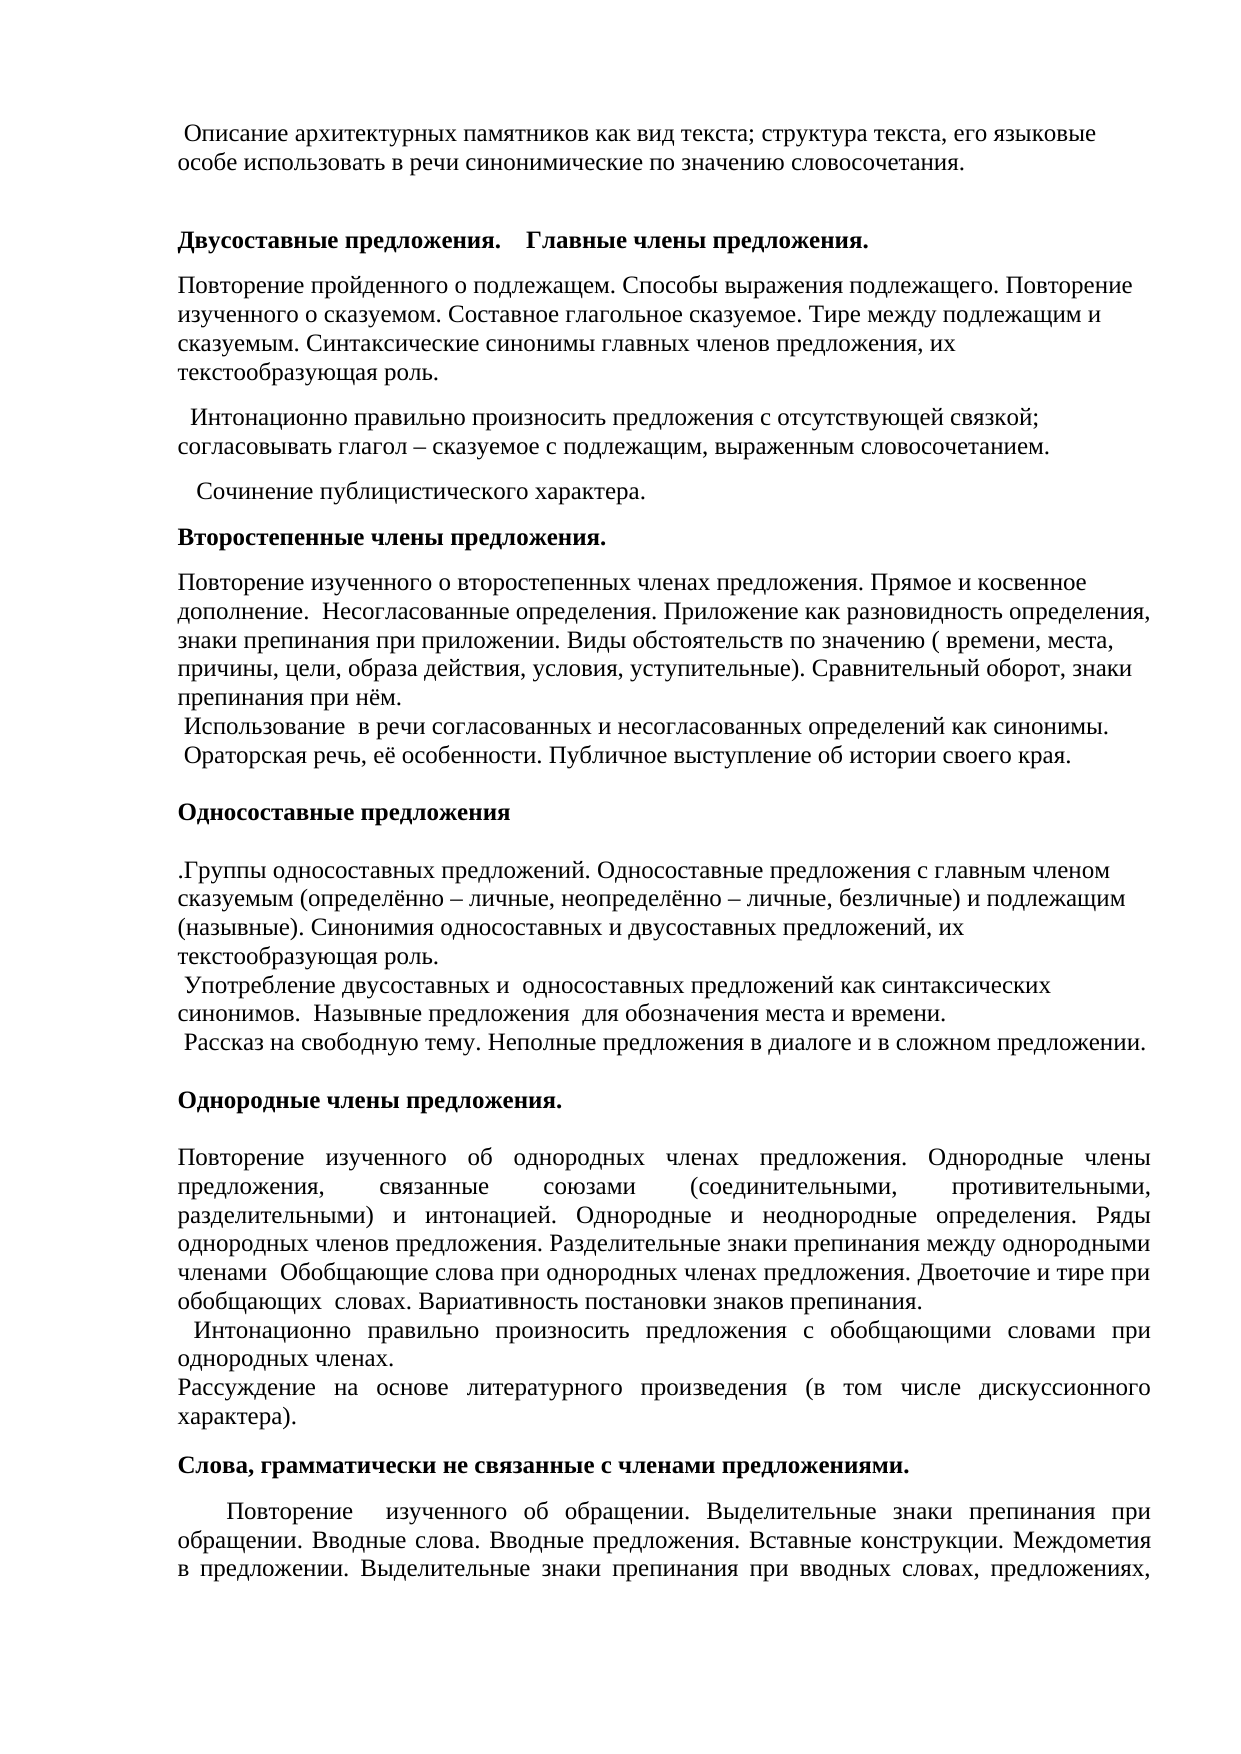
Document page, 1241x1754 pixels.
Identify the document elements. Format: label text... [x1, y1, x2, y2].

text Двусоставные предложения. Главные члены предложения. [177, 225, 1152, 254]
text Интонационно правильно произносить предложения с отсутствующей связкой; согласовывать глагол – сказуемое с подлежащим, выраженным словосочетанием. [177, 402, 1152, 460]
list Использование в речи согласованных и несогласованных определений как синонимы. [177, 711, 1152, 740]
list .Группы односоставных предложений. Односоставные предложения с главным членом сказуемым (определённо – личные, неопределённо – личные, безличные) и подлежащим (назывные). Синонимия односоставных и двусоставных предложений, их текстообразующая роль. [177, 855, 1152, 970]
list Употребление двусоставных и односоставных предложений как синтаксических синонимов. Назывные предложения для обозначения места и времени. [177, 970, 1152, 1027]
list Рассказ на свободную тему. Неполные предложения в диалоге и в сложном предложении. [177, 1027, 1152, 1056]
text Сочинение публицистического характера. [177, 476, 1152, 505]
text Второстепенные члены предложения. [177, 522, 1152, 551]
list Повторение изученного об однородных членах предложения. Однородные члены предложения, связанные союзами (соединительными, противительными, разделительными) и интонацией. Однородные и неоднородные определения. Ряды однородных членов предложения. Разделительные знаки препинания между однородными членами Обобщающие слова при однородных членах предложения. Двоеточие и тире при обобщающих словах. Вариативность постановки знаков препинания. [177, 1142, 1152, 1315]
list Однородные члены предложения. [177, 1085, 1152, 1113]
list Рассуждение на основе литературного произведения (в том числе дискуссионного характера). [177, 1372, 1152, 1430]
text Повторение пройденного о подлежащем. Способы выражения подлежащего. Повторение изученного о сказуемом. Составное глагольное сказуемое. Тире между подлежащим и сказуемым. Синтаксические синонимы главных членов предложения, их текстообразующая роль. [177, 271, 1152, 386]
list Повторение изученного о второстепенных членах предложения. Прямое и косвенное дополнение. Несогласованные определения. Приложение как разновидность определения, знаки препинания при приложении. Виды обстоятельств по значению ( времени, места, причины, цели, образа действия, условия, уступительные). Сравнительный оборот, знаки препинания при нём. [177, 567, 1152, 711]
text Слова, грамматически не связанные с членами предложениями. [177, 1451, 1152, 1479]
list Ораторская речь, её особенности. Публичное выступление об истории своего края. [177, 740, 1152, 768]
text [177, 1496, 1152, 1582]
list Описание архитектурных памятников как вид текста; структура текста, его языковые особе использовать в речи синонимические по значению словосочетания. [177, 118, 1152, 176]
list Односоставные предложения [177, 797, 1152, 826]
list Интонационно правильно произносить предложения с обобщающими словами при однородных членах. [177, 1315, 1152, 1372]
